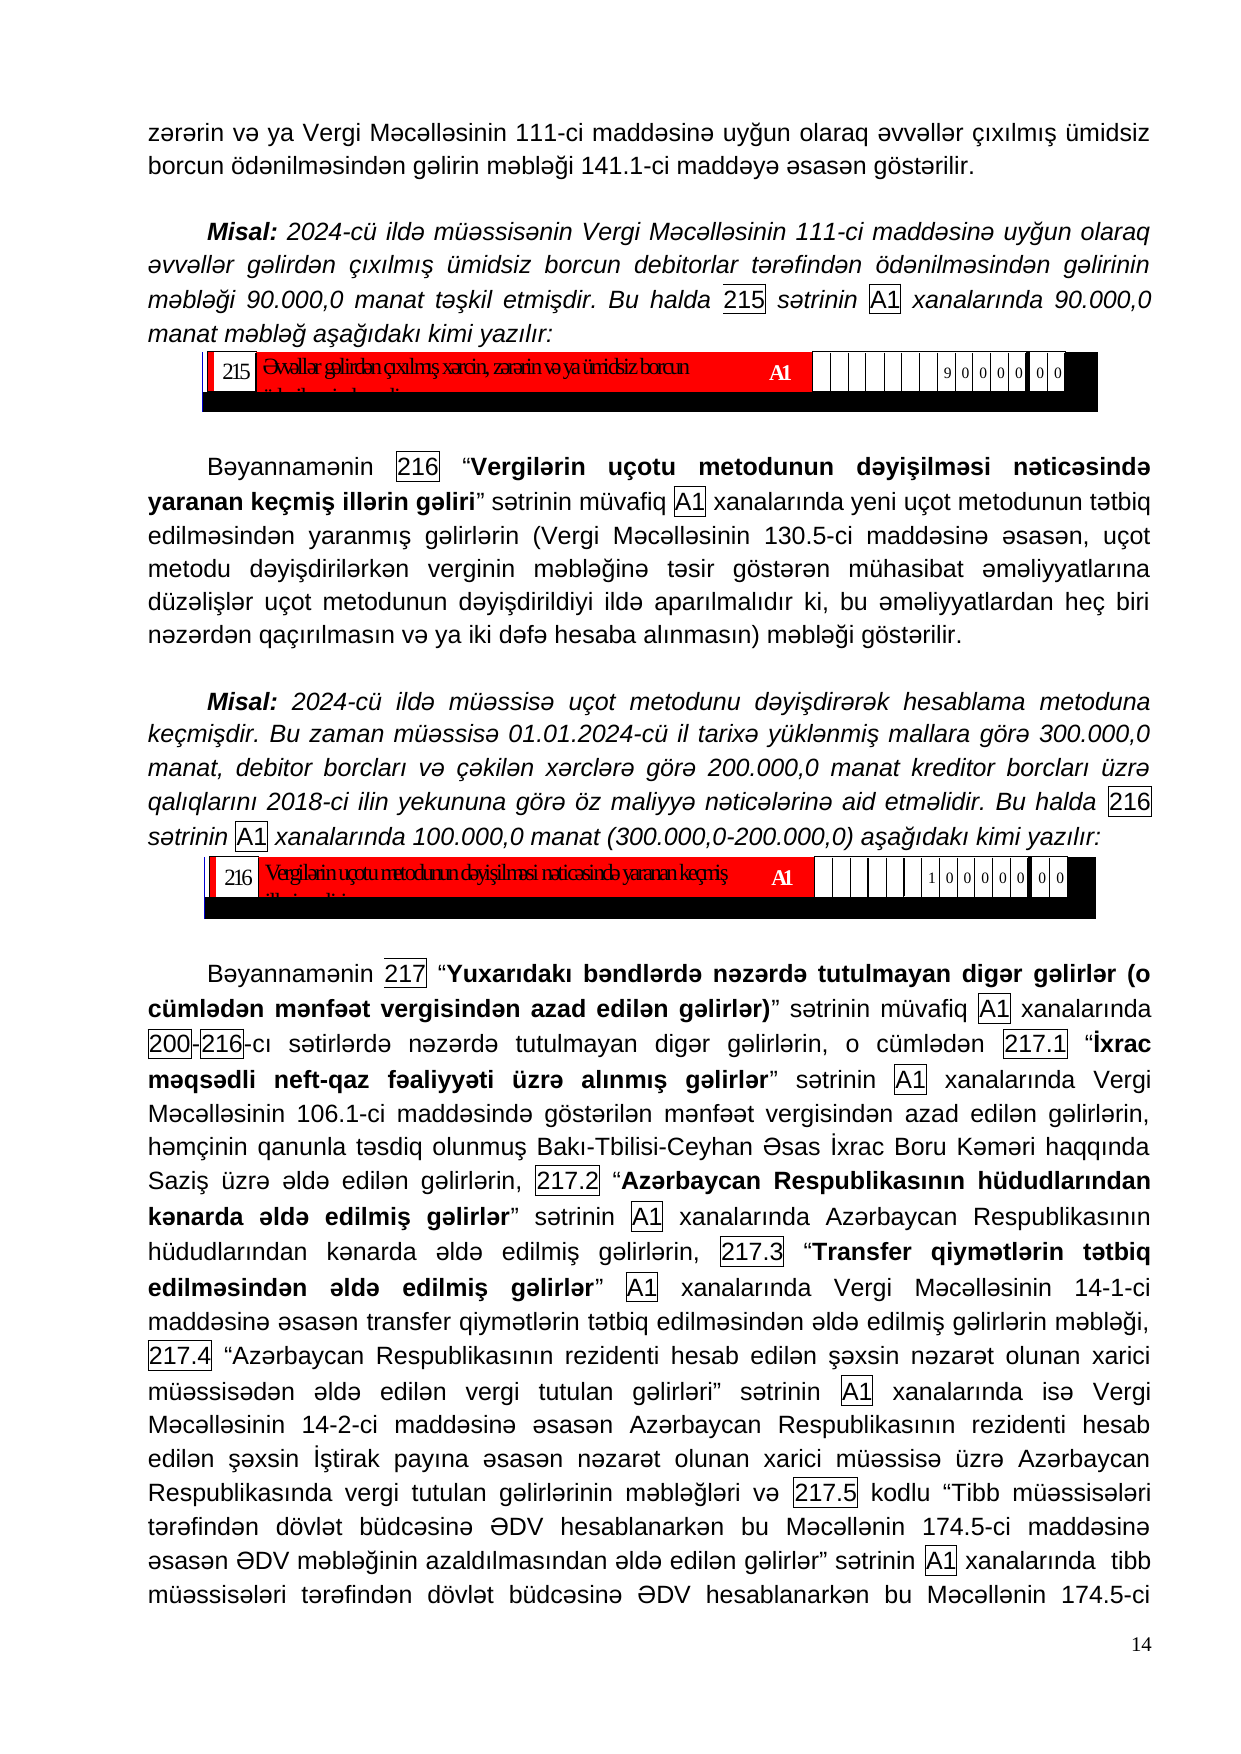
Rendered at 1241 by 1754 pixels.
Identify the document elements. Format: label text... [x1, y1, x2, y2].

text Bəyannamənin 216 “Vergilərin uçotu metodunun dəyişilməsi nəticəsində yaranan keçmiş illərin gəliri” sətrinin müvafiq A1 xanalarında yeni uçot metodunun tətbiq edilməsindən yaranmış gəlirlərin (Vergi Məcəlləsinin 130.5-ci maddəsinə əsasən, uçot metodu dəyişdirilərkən verginin məbləğinə təsir göstərən mühasibat əməliyyatlarına düzəlişlər uçot metodunun dəyişdirildiyi ildə aparılmalıdır ki, bu əməliyyatlardan heç biri nəzərdən qaçırılmasın və ya iki dəfə hesaba alınmasın) məbləği göstərilir. [148, 451, 1152, 649]
text Misal: 2024-cü ildə müəssisənin Vergi Məcəlləsinin 111-ci maddəsinə uyğun olaraq əvvəllər gəlirdən çıxılmış ümidsiz borcun debitorlar tərəfindən ödənilməsindən gəlirinin məbləği 90.000,0 manat təşkil etmişdir. Bu halda 215 sətrinin A1 xanalarında 90.000,0 manat məbləğ aşağıdakı kimi yazılır: [148, 217, 1152, 347]
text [148, 958, 1152, 1609]
text Misal: 2024-cü ildə müəssisə uçot metodunu dəyişdirərək hesablama metoduna keçmişdir. Bu zaman müəssisə 01.01.2024-cü il tarixə yüklənmiş mallara görə 300.000,0 manat, debitor borcları və çəkilən xərclərə görə 200.000,0 manat kreditor borcları üzrə qalıqlarını 2018-ci ilin yekununa görə öz maliyyə nəticələrinə aid etməlidir. Bu halda 216 sətrinin A1 xanalarında 100.000,0 manat (300.000,0-200.000,0) aşağıdakı kimi yazılır: [148, 686, 1152, 852]
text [148, 118, 1152, 180]
